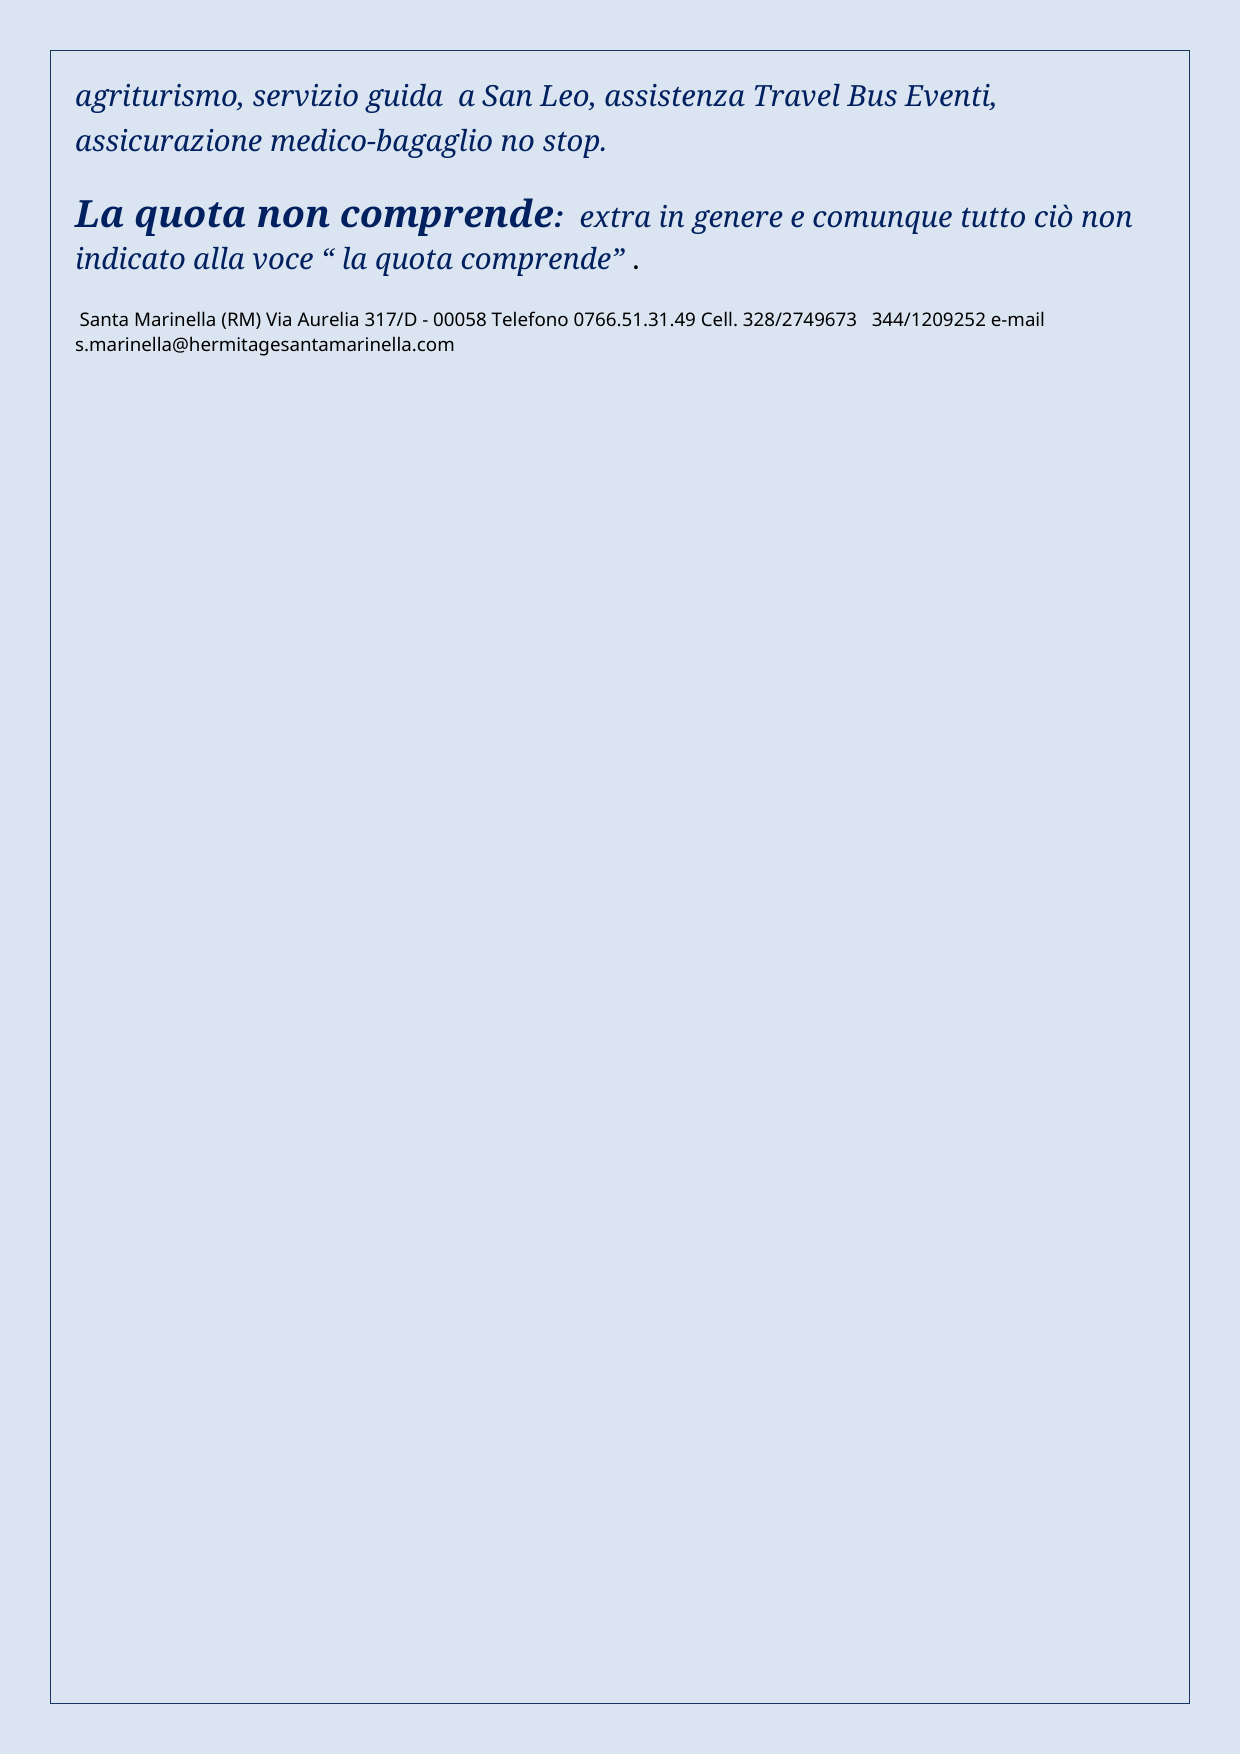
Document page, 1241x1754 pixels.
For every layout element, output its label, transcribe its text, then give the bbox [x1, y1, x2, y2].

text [75, 75, 1165, 160]
text La quota non comprende: extra in genere e comunque tutto ciò non indicato alla voce “ la quota comprende” . [75, 187, 1165, 278]
text Santa Marinella (RM) Via Aurelia 317/D - 00058 Telefono 0766.51.31.49 Cell. 328/2749673 344/1209252 e-mail s.marinella@hermitagesantamarinella.com [75, 306, 1165, 357]
